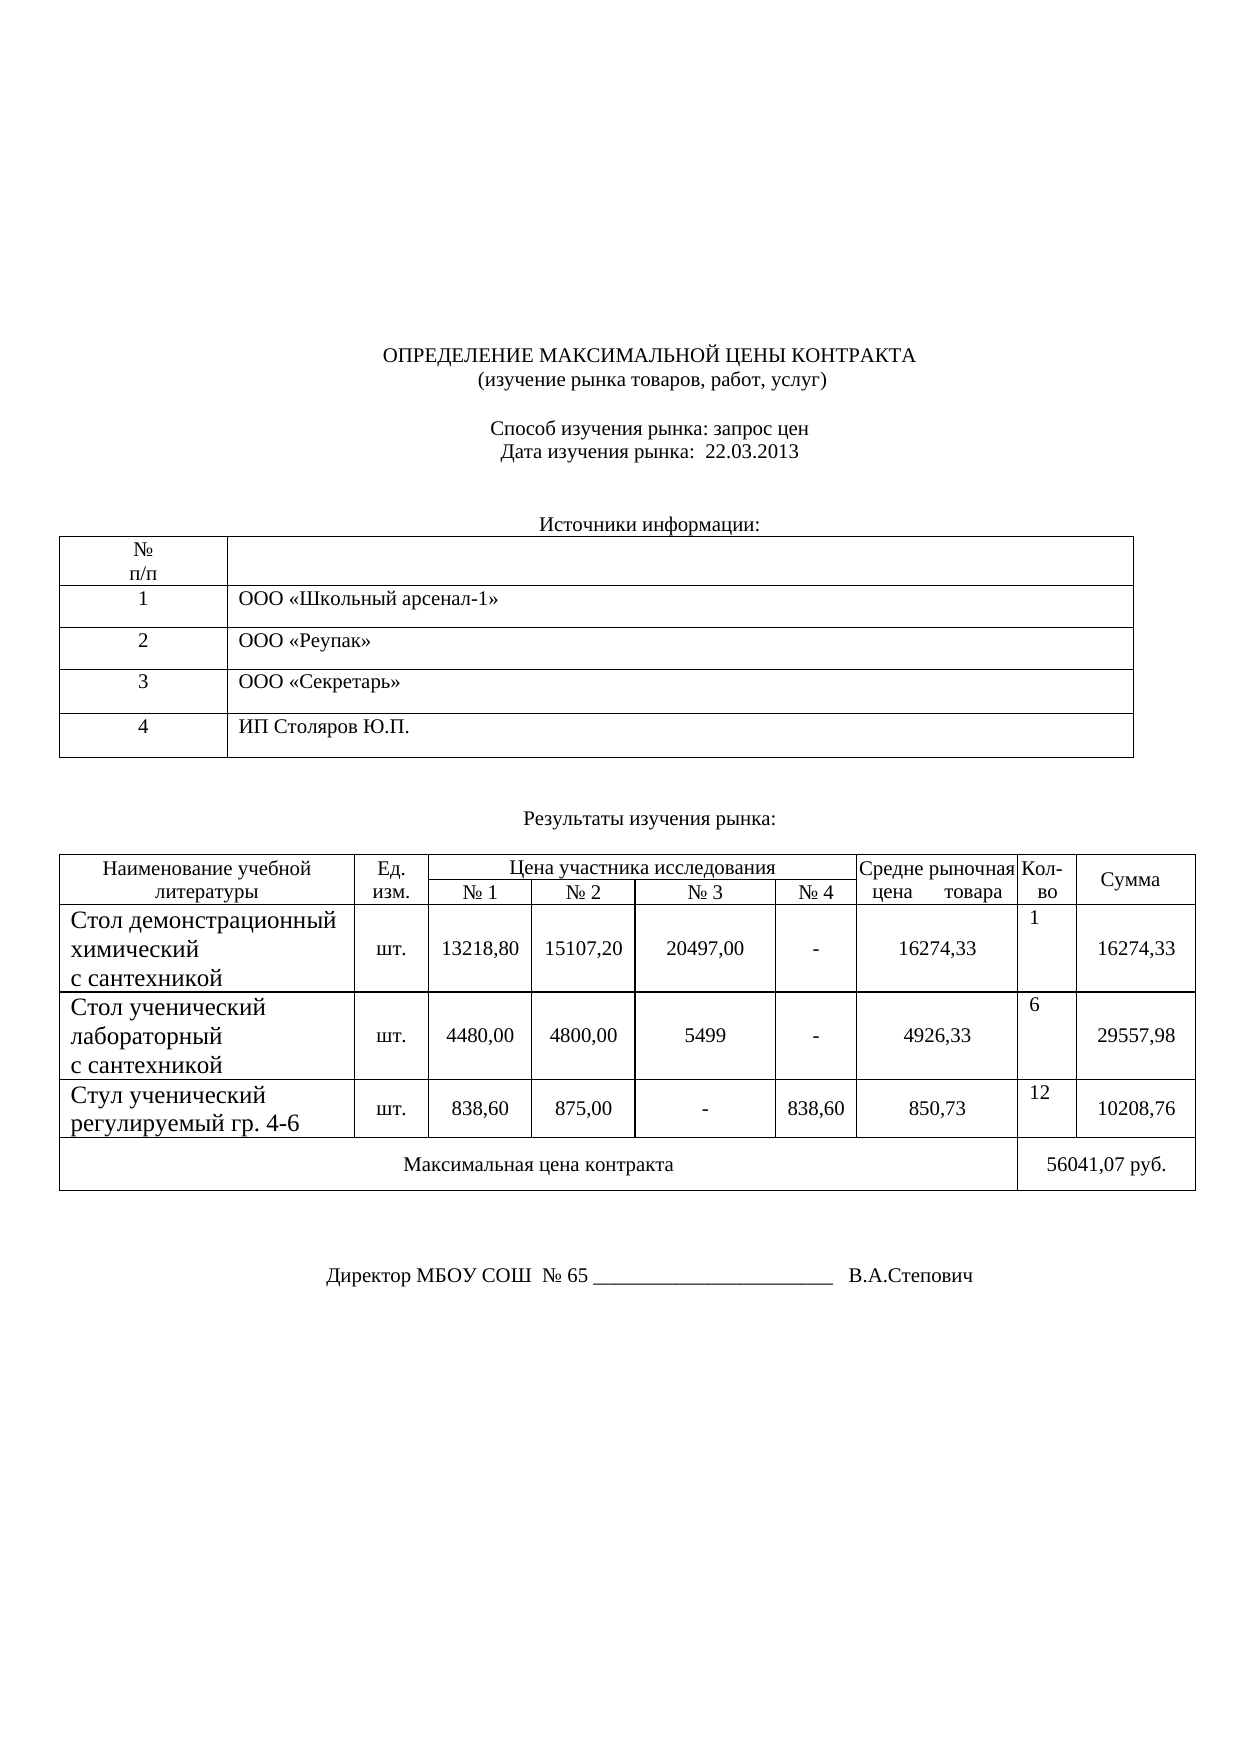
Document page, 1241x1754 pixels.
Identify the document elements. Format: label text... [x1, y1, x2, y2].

table_cell шт. [355, 1080, 428, 1137]
table_cell 4926,33 [857, 993, 1017, 1079]
table_cell 16274,33 [857, 905, 1017, 991]
table_cell 5499 [636, 993, 775, 1079]
text Источники информации: [148, 512, 1152, 536]
table_header Наименование учебной литературы [60, 855, 354, 904]
table_cell 838,60 [429, 1080, 531, 1137]
table_cell 16274,33 [1077, 905, 1195, 991]
table_cell № 2 [532, 880, 634, 904]
table_cell 4800,00 [532, 993, 634, 1079]
table_cell 13218,80 [429, 905, 531, 991]
table_cell 1 [1018, 905, 1076, 991]
table_cell 10208,76 [1077, 1080, 1195, 1137]
table_header [228, 537, 1133, 585]
table_cell ООО «Секретарь» [228, 670, 1133, 712]
table_cell ООО «Реупак» [228, 628, 1133, 668]
table_cell 2 [60, 628, 227, 668]
text ОПРЕДЕЛЕНИЕ МАКСИМАЛЬНОЙ ЦЕНЫ КОНТРАКТА [148, 343, 1152, 367]
table_cell шт. [355, 993, 428, 1079]
table_cell 838,60 [776, 1080, 856, 1137]
table_cell - [636, 1080, 775, 1137]
table_cell 850,73 [857, 1080, 1017, 1137]
table_cell № 4 [776, 880, 856, 904]
table_header № п/п [60, 537, 227, 585]
table_cell Стол демонстрационный химический с сантехникой [60, 905, 354, 991]
table_cell 3 [60, 670, 227, 712]
table_cell 6 [1018, 993, 1076, 1079]
table_cell 20497,00 [636, 905, 775, 991]
table_cell 15107,20 [532, 905, 634, 991]
table_cell 12 [1018, 1080, 1076, 1137]
text (изучение рынка товаров, работ, услуг) [148, 367, 1152, 391]
table_header Ед. изм. [355, 855, 428, 904]
table_cell 29557,98 [1077, 993, 1195, 1079]
table_cell - [776, 993, 856, 1079]
text Результаты изучения рынка: [148, 806, 1152, 830]
table_cell Стол ученический лабораторный с сантехникой [60, 993, 354, 1079]
table_header Сумма [1077, 855, 1195, 904]
table_cell 875,00 [532, 1080, 634, 1137]
table_cell - [776, 905, 856, 991]
table_cell № 1 [429, 880, 531, 904]
table_cell ИП Столяров Ю.П. [228, 714, 1133, 757]
table_header Цена участника исследования [429, 855, 856, 879]
table_header Средне рыночная цена товара [857, 855, 1017, 904]
table_cell 4 [60, 714, 227, 757]
table_cell Максимальная цена контракта [60, 1138, 1017, 1190]
table_cell № 3 [636, 880, 775, 904]
table_cell Стул ученический регулируемый гр. 4-6 [60, 1080, 354, 1137]
table_header Кол-во [1018, 855, 1076, 904]
table_cell шт. [355, 905, 428, 991]
table_cell ООО «Школьный арсенал-1» [228, 586, 1133, 627]
table_cell 1 [60, 586, 227, 627]
table_cell 4480,00 [429, 993, 531, 1079]
text Способ изучения рынка: запрос цен [148, 415, 1152, 439]
text Дата изучения рынка: 22.03.2013 [148, 439, 1152, 463]
text Директор МБОУ СОШ № 65 _______________________ В.А.Степович [148, 1263, 1152, 1287]
table_cell 56041,07 руб. [1018, 1138, 1195, 1190]
